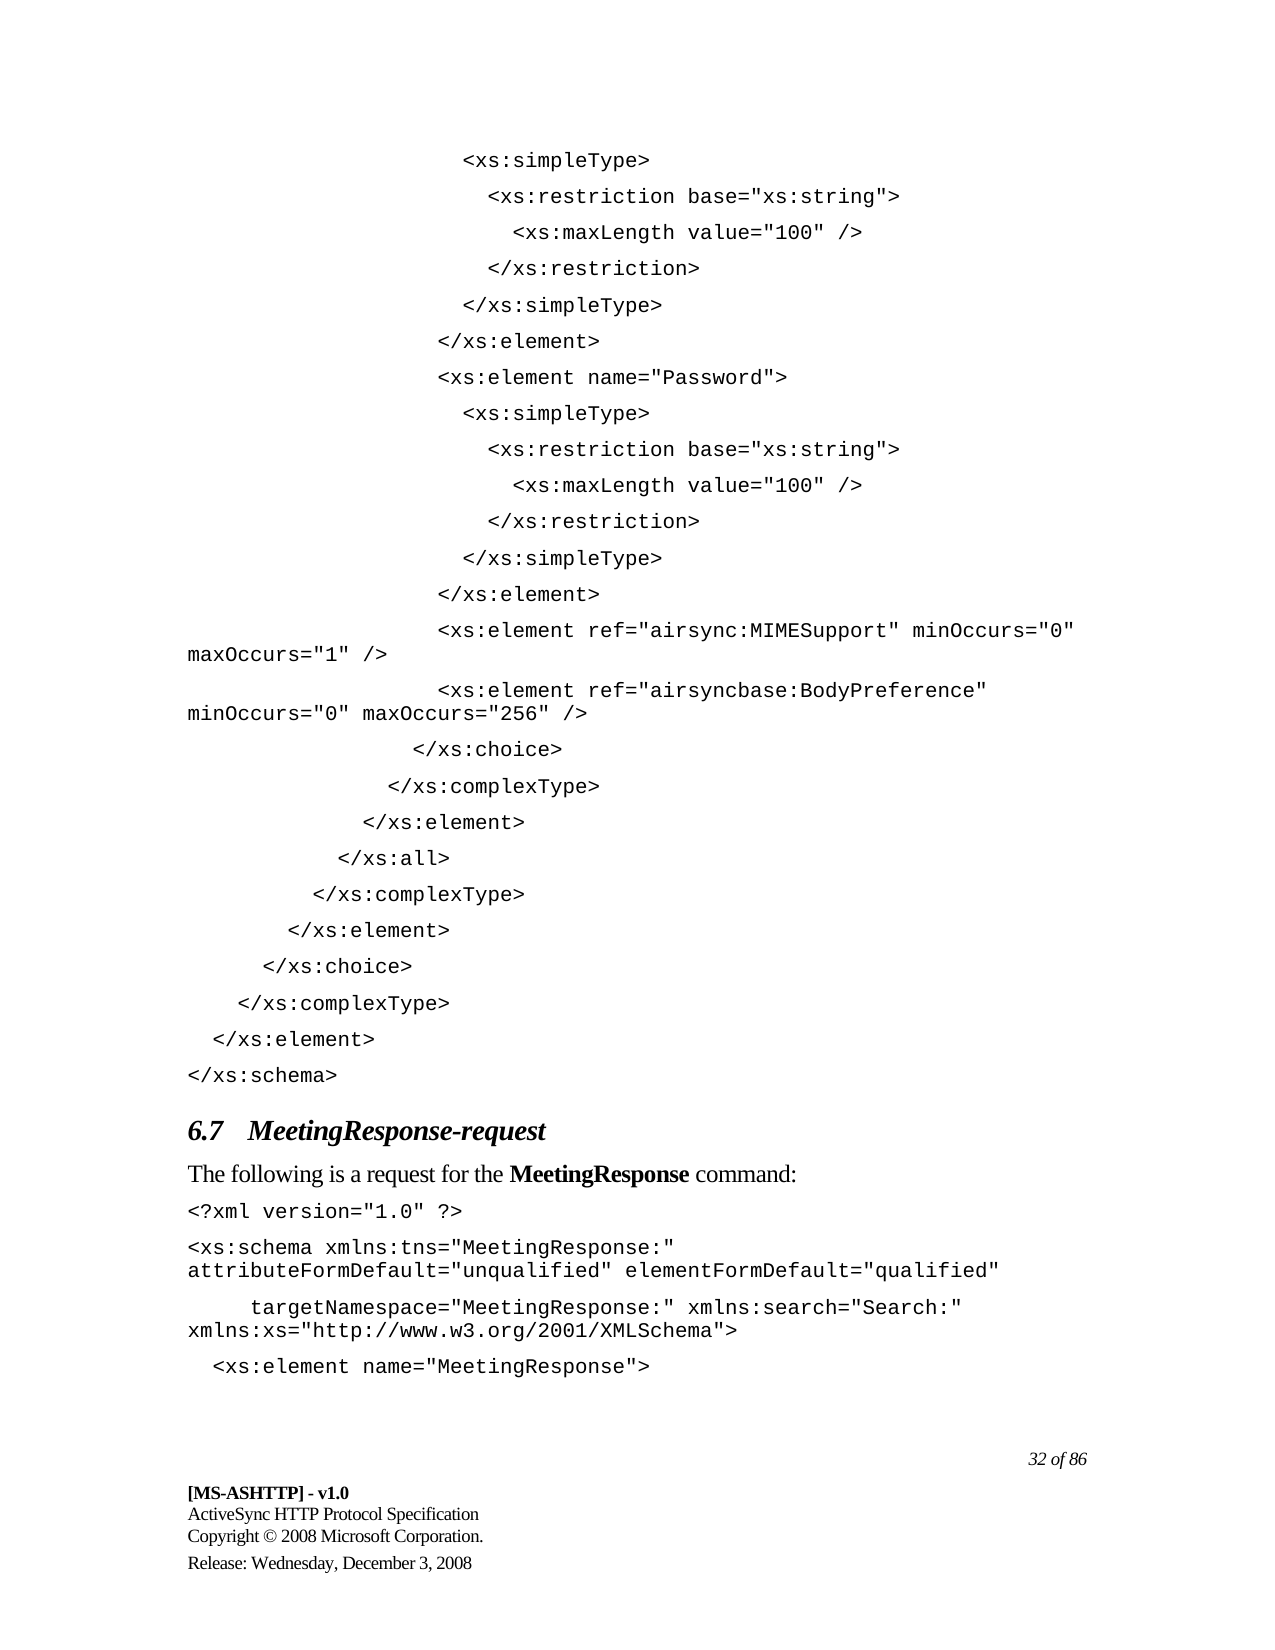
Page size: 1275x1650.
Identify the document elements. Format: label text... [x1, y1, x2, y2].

text </xs:choice> [187, 956, 1087, 980]
text <xs:element name="MeetingResponse"> [187, 1356, 1087, 1380]
text </xs:complexType> [187, 884, 1087, 908]
text <xs:simpleType> [187, 150, 1087, 174]
text </xs:element> [187, 331, 1087, 354]
text <xs:simpleType> [187, 403, 1087, 427]
text <xs:element ref="airsync:MIMESupport" minOccurs="0" maxOccurs="1" /> [187, 620, 1087, 667]
text <xs:element name="Password"> [187, 367, 1087, 391]
text </xs:simpleType> [187, 294, 1087, 318]
text targetNamespace="MeetingResponse:" xmlns:search="Search:" xmlns:xs="http://www.w3.org/2001/XMLSchema"> [187, 1297, 1087, 1344]
text </xs:complexType> [187, 992, 1087, 1016]
subtitle MeetingResponse-request [187, 1113, 1087, 1147]
text <xs:element ref="airsyncbase:BodyPreference" minOccurs="0" maxOccurs="256" /> [187, 680, 1087, 727]
text </xs:restriction> [187, 511, 1087, 535]
text </xs:simpleType> [187, 548, 1087, 571]
text <xs:restriction base="xs:string"> [187, 439, 1087, 463]
text <xs:schema xmlns:tns="MeetingResponse:" attributeFormDefault="unqualified" elementFormDefault="qualified" [187, 1237, 1087, 1284]
text </xs:element> [187, 1029, 1087, 1052]
text </xs:restriction> [187, 258, 1087, 282]
text </xs:schema> [187, 1065, 1087, 1088]
text </xs:all> [187, 848, 1087, 872]
text </xs:element> [187, 812, 1087, 835]
text The following is a request for the MeetingResponse command: [187, 1159, 1087, 1188]
text </xs:element> [187, 920, 1087, 944]
text </xs:element> [187, 584, 1087, 607]
text </xs:complexType> [187, 776, 1087, 799]
text </xs:choice> [187, 739, 1087, 763]
text <xs:maxLength value="100" /> [187, 222, 1087, 246]
text <?xml version="1.0" ?> [187, 1201, 1087, 1224]
text <xs:restriction base="xs:string"> [187, 186, 1087, 210]
text <xs:maxLength value="100" /> [187, 475, 1087, 499]
